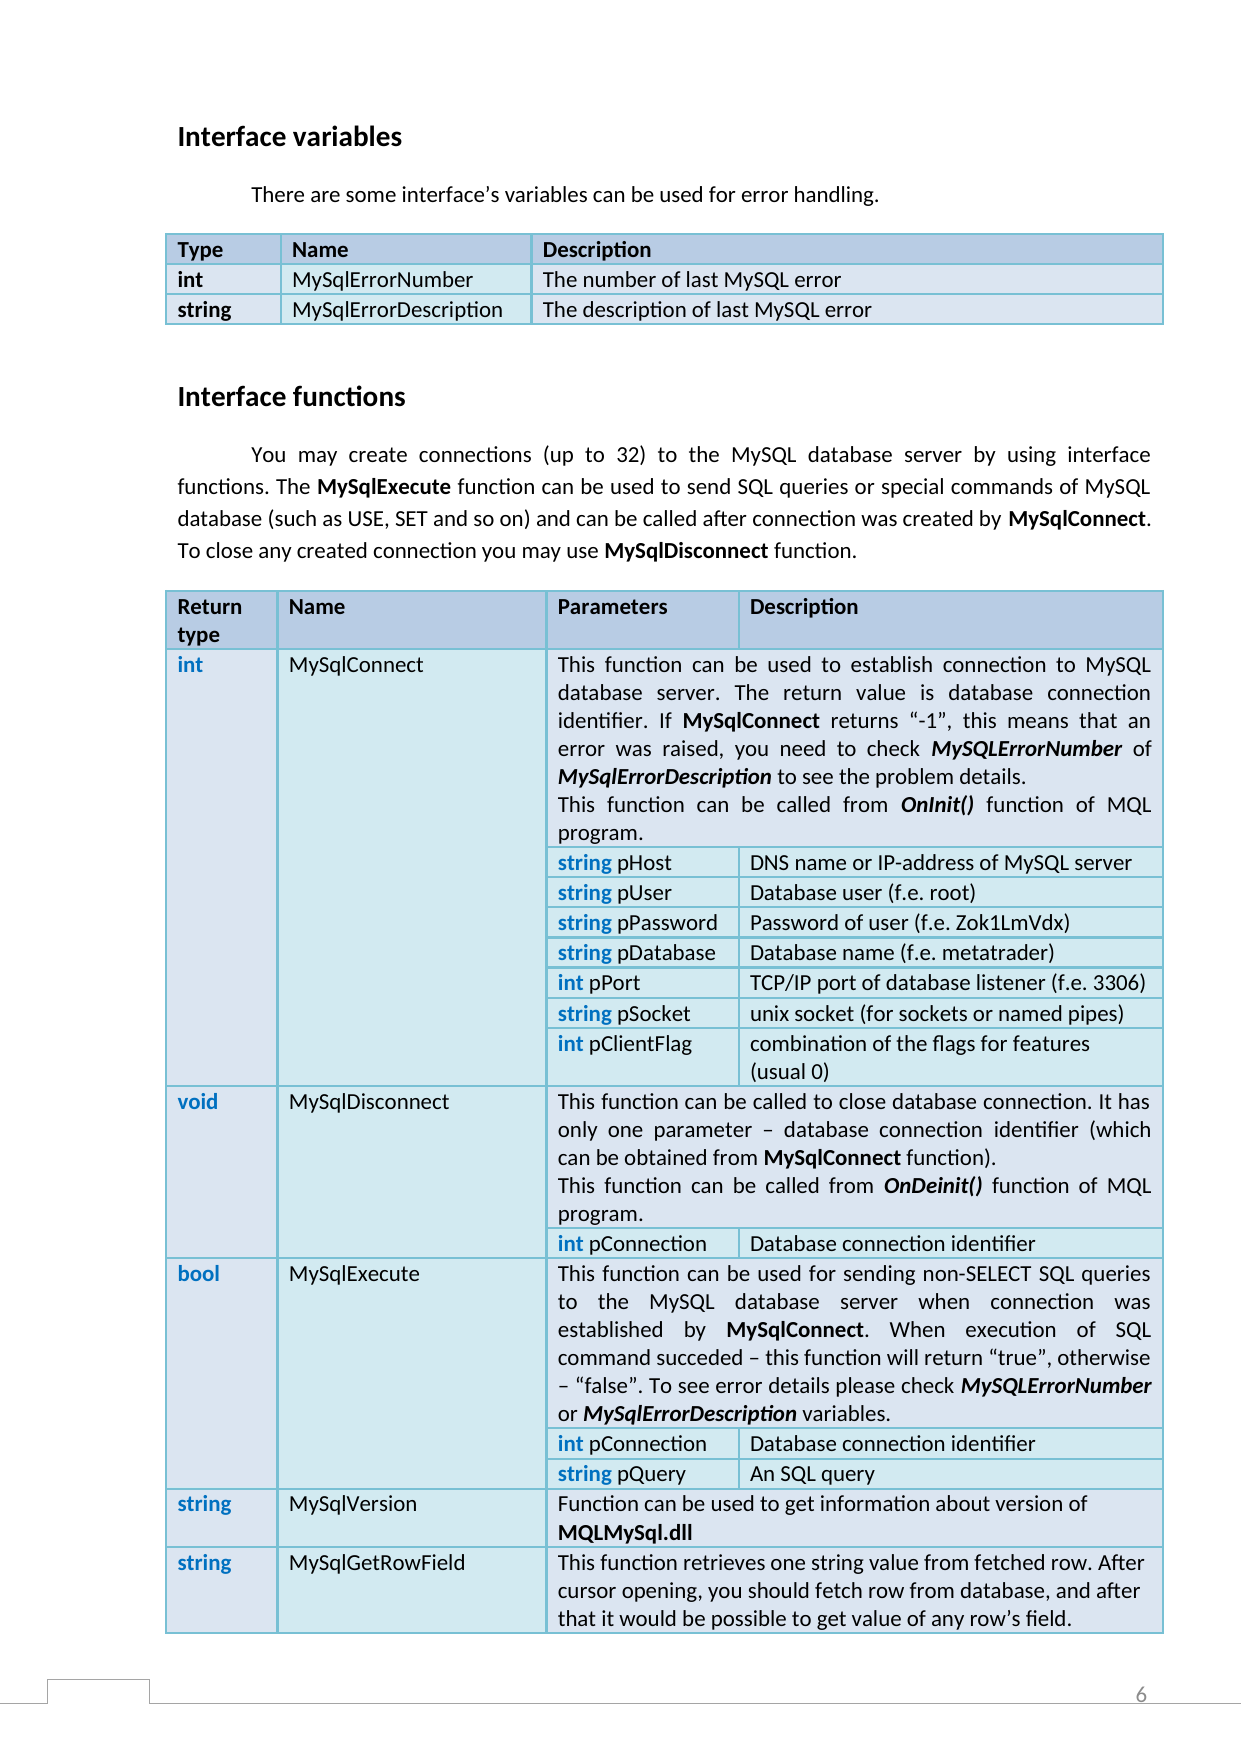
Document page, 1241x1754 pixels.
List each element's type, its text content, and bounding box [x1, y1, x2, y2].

table_cell Database connection identifier [740, 1429, 1162, 1457]
table_cell This function can be used for sending non-SELECT SQL queries to the MySQL database server when connection was established by MySqlConnect. When execution of SQL command succeded – this function will return “true”, otherwise – “false”. To see error details please check MySQLErrorNumber or MySqlErrorDescription variables. [548, 1259, 1162, 1427]
table_cell string pUser [548, 878, 738, 906]
table_header Name [282, 235, 530, 263]
table_cell int pConnection [548, 1429, 738, 1457]
table_cell Database name (f.e. metatrader) [740, 939, 1162, 966]
table_cell string pDatabase [548, 939, 738, 966]
table_cell string [167, 1548, 276, 1632]
table_cell unix socket (for sockets or named pipes) [740, 999, 1162, 1027]
table_header Description [533, 235, 1162, 263]
table_cell bool [167, 1259, 276, 1487]
table_header Name [279, 592, 545, 648]
text You may create connections (up to 32) to the MySQL database server by using interface functions. The MySqlExecute function can be used to send SQL queries or special commands of MySQL database (such as USE, SET and so on) and can be called after connection was created by MySqlConnect. To close any created connection you may use MySqlDisconnect function. [177, 440, 1152, 565]
table_cell string [167, 1490, 276, 1546]
table_cell This function retrieves one string value from fetched row. After cursor opening, you should fetch row from database, and after that it would be possible to get value of any row’s field. [548, 1548, 1162, 1632]
table_cell This function can be used to establish connection to MySQL database server. The return value is database connection identifier. If MySqlConnect returns “-1”, this means that an error was raised, you need to check MySQLErrorNumber of MySqlErrorDescription to see the problem details. This function can be called from OnInit() function of MQL program. [548, 650, 1162, 846]
table_cell MySqlErrorDescription [282, 295, 530, 323]
table_header Return type [167, 592, 276, 648]
table_header Description [740, 592, 1162, 648]
text Interface variables [177, 118, 1152, 154]
table_cell int pClientFlag [548, 1029, 738, 1085]
table_cell int pPort [548, 969, 738, 997]
table_header Parameters [548, 592, 738, 648]
table_header Type [167, 235, 280, 263]
table_cell The number of last MySQL error [533, 265, 1162, 293]
table_cell Password of user (f.e. Zok1LmVdx) [740, 908, 1162, 936]
table_cell MySqlGetRowField [279, 1548, 545, 1632]
text Interface functions [177, 378, 1152, 414]
table_cell combination of the flags for features (usual 0) [740, 1029, 1162, 1085]
table_cell DNS name or IP-address of MySQL server [740, 848, 1162, 876]
table_cell TCP/IP port of database listener (f.e. 3306) [740, 969, 1162, 997]
table_cell This function can be called to close database connection. It has only one parameter – database connection identifier (which can be obtained from MySqlConnect function). This function can be called from OnDeinit() function of MQL program. [548, 1087, 1162, 1227]
table_cell An SQL query [740, 1460, 1162, 1487]
table_cell Database user (f.e. root) [740, 878, 1162, 906]
table_cell MySqlConnect [279, 650, 545, 1085]
table_cell string [167, 295, 280, 323]
text There are some interface’s variables can be used for error handling. [177, 180, 1152, 208]
table_cell int pConnection [548, 1229, 738, 1257]
table_cell MySqlVersion [279, 1490, 545, 1546]
table_cell The description of last MySQL error [533, 295, 1162, 323]
table_cell int [167, 650, 276, 1085]
table_cell Function can be used to get information about version of MQLMySql.dll [548, 1490, 1162, 1546]
table_cell string pHost [548, 848, 738, 876]
table_cell MySqlExecute [279, 1259, 545, 1487]
table_cell Database connection identifier [740, 1229, 1162, 1257]
table_cell MySqlErrorNumber [282, 265, 530, 293]
table_cell MySqlDisconnect [279, 1087, 545, 1257]
table_cell void [167, 1087, 276, 1257]
table_cell int [167, 265, 280, 293]
table_cell string pQuery [548, 1460, 738, 1487]
table_cell string pSocket [548, 999, 738, 1027]
table_cell string pPassword [548, 908, 738, 936]
